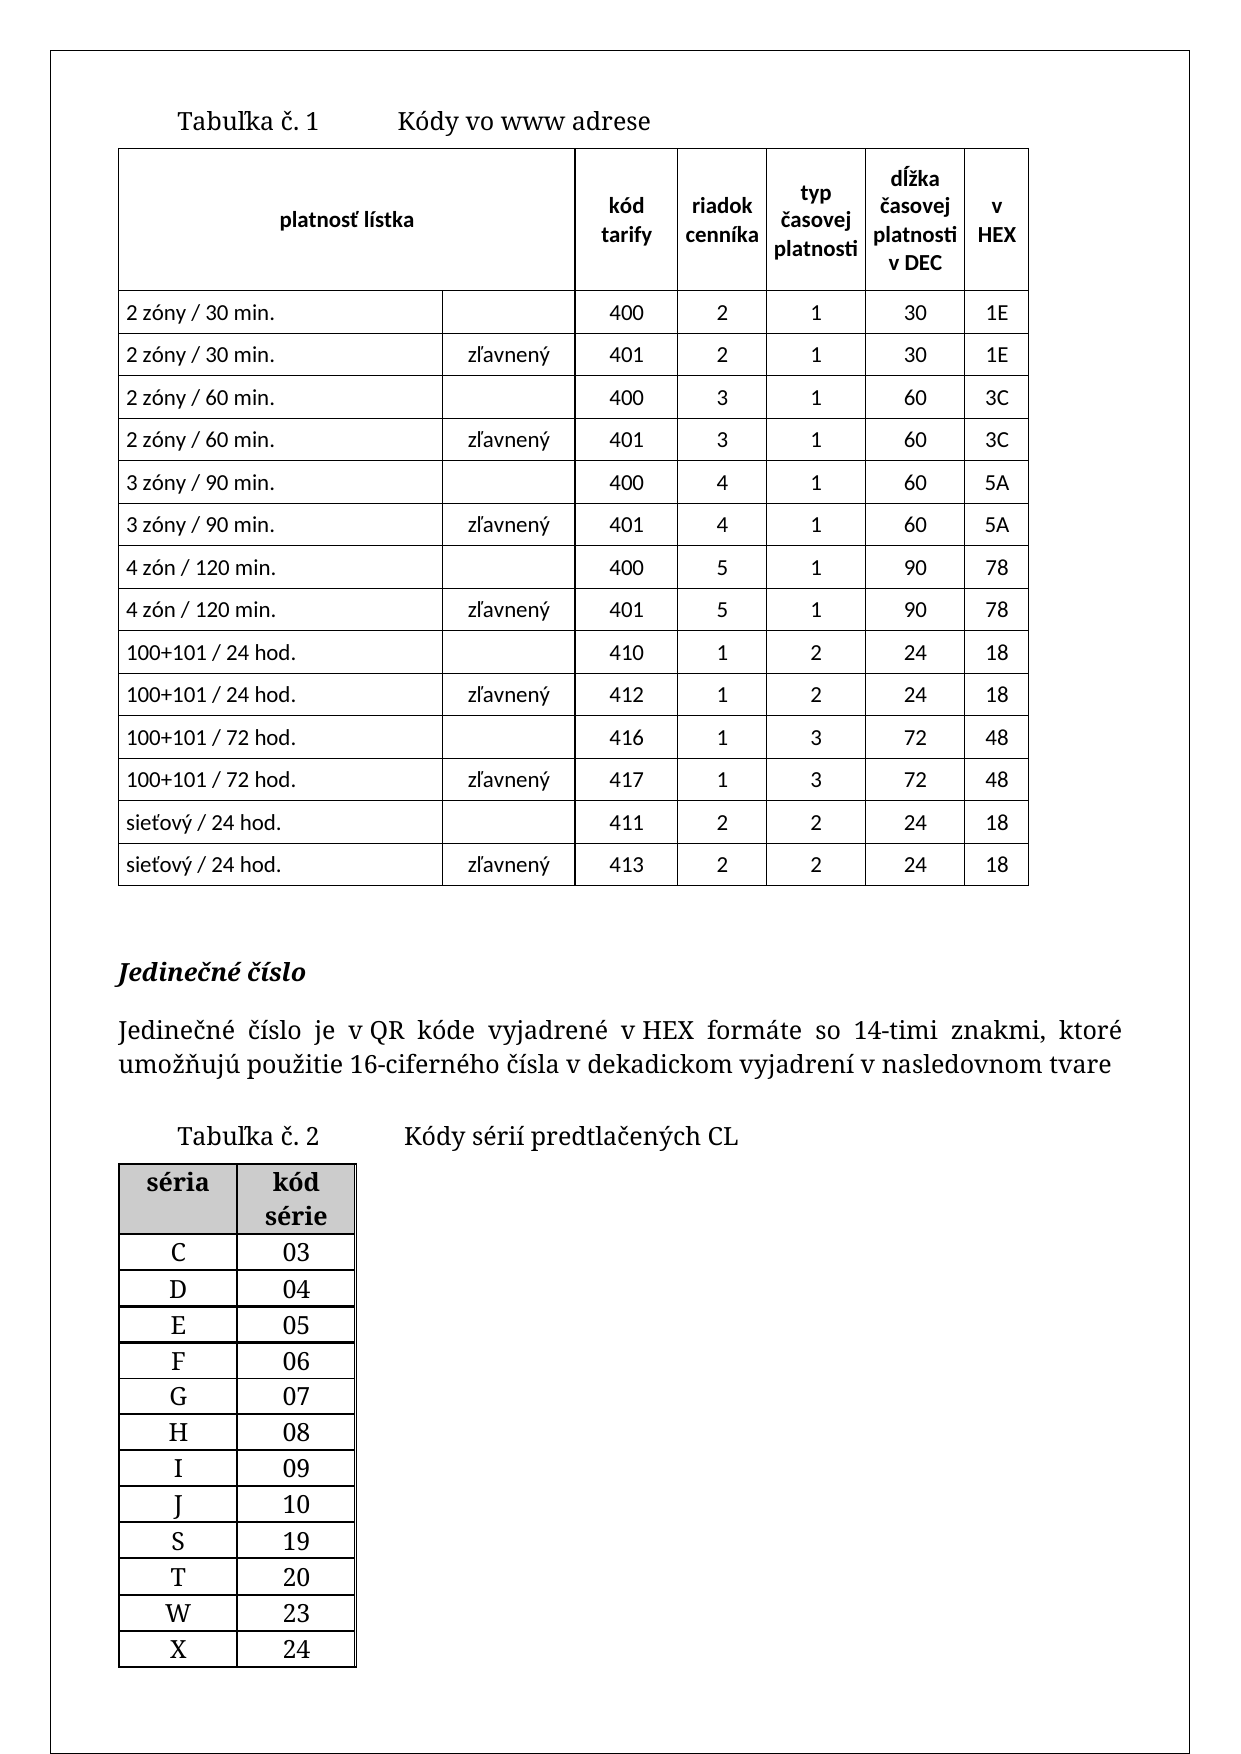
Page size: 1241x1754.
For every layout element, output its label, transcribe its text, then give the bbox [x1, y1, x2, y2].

table_cell 05 [238, 1308, 354, 1341]
table_cell 1 [678, 716, 766, 758]
table_cell G [120, 1379, 236, 1413]
table_cell [443, 631, 574, 673]
table_header riadok cenníka [678, 149, 766, 290]
table_header kód série [238, 1165, 354, 1233]
table_cell 30 [866, 291, 964, 333]
table_cell 400 [576, 461, 677, 503]
table_cell [443, 546, 574, 588]
table_cell 60 [866, 504, 964, 545]
table_cell 2 [767, 844, 865, 885]
table_cell 90 [866, 546, 964, 588]
table_cell 04 [238, 1271, 354, 1305]
table_cell sieťový / 24 hod. [119, 844, 442, 885]
table_cell 09 [238, 1451, 354, 1485]
table_cell 24 [866, 801, 964, 843]
table_cell T [120, 1559, 236, 1593]
table_cell C [120, 1235, 236, 1269]
table_cell 2 zóny / 30 min. [119, 334, 442, 375]
table_cell 60 [866, 419, 964, 460]
table_cell [443, 461, 574, 503]
table_cell 411 [576, 801, 677, 843]
table_cell 1 [767, 291, 865, 333]
subtitle Jedinečné číslo [118, 954, 1122, 989]
table_cell sieťový / 24 hod. [119, 801, 442, 843]
table_cell 416 [576, 716, 677, 758]
table_cell D [120, 1271, 236, 1305]
table_cell S [120, 1523, 236, 1557]
table_cell 30 [866, 334, 964, 375]
table_cell 18 [965, 674, 1028, 715]
table_header séria [120, 1165, 236, 1233]
table_cell 1 [767, 419, 865, 460]
table_cell 24 [866, 631, 964, 673]
table_cell 20 [238, 1559, 354, 1593]
table_cell 100+101 / 72 hod. [119, 759, 442, 800]
text Kódy sérií predtlačených CL [177, 1118, 1122, 1152]
table_cell zľavnený [443, 334, 574, 375]
table_cell 5A [965, 461, 1028, 503]
table_cell 412 [576, 674, 677, 715]
table_cell 2 [678, 801, 766, 843]
table_cell 401 [576, 419, 677, 460]
table_cell 60 [866, 461, 964, 503]
table_cell 24 [866, 844, 964, 885]
table_cell 401 [576, 334, 677, 375]
table_cell 4 [678, 504, 766, 545]
table_cell 19 [238, 1523, 354, 1557]
table_cell 1 [767, 546, 865, 588]
table_cell 400 [576, 376, 677, 418]
table_cell 3 zóny / 90 min. [119, 504, 442, 545]
table_cell 23 [238, 1596, 354, 1629]
table_cell X [120, 1632, 236, 1666]
table_cell 72 [866, 759, 964, 800]
table_cell 1 [767, 334, 865, 375]
table_cell 48 [965, 759, 1028, 800]
table_cell J [120, 1487, 236, 1521]
table_cell 1 [767, 589, 865, 630]
table_cell 07 [238, 1379, 354, 1413]
table_cell 5 [678, 546, 766, 588]
table_cell 90 [866, 589, 964, 630]
table_header typ časovej platnosti [767, 149, 865, 290]
table_cell 1 [767, 461, 865, 503]
text Kódy vo www adrese [177, 103, 1122, 137]
table_cell 18 [965, 631, 1028, 673]
table_cell 2 [678, 844, 766, 885]
table_cell 1 [767, 376, 865, 418]
table_cell I [120, 1451, 236, 1485]
table_cell 410 [576, 631, 677, 673]
table_cell 06 [238, 1344, 354, 1378]
table_cell 4 [678, 461, 766, 503]
table_cell 2 zóny / 60 min. [119, 376, 442, 418]
table_cell 413 [576, 844, 677, 885]
table_cell 78 [965, 589, 1028, 630]
table_cell 2 [767, 674, 865, 715]
table_cell 4 zón / 120 min. [119, 589, 442, 630]
table_cell 3 zóny / 90 min. [119, 461, 442, 503]
table_cell 24 [866, 674, 964, 715]
table_cell [443, 291, 574, 333]
table_cell 18 [965, 801, 1028, 843]
table_cell zľavnený [443, 589, 574, 630]
table_cell 03 [238, 1235, 354, 1269]
table_cell 100+101 / 24 hod. [119, 674, 442, 715]
table_cell 3C [965, 419, 1028, 460]
table_cell 400 [576, 546, 677, 588]
table_cell zľavnený [443, 759, 574, 800]
table_cell zľavnený [443, 844, 574, 885]
table_cell 3 [767, 716, 865, 758]
table_cell 24 [238, 1632, 354, 1666]
table_cell 2 zóny / 30 min. [119, 291, 442, 333]
table_cell 4 zón / 120 min. [119, 546, 442, 588]
table_cell 10 [238, 1487, 354, 1521]
table_cell 2 [678, 334, 766, 375]
table_cell H [120, 1415, 236, 1449]
table_cell 2 [678, 291, 766, 333]
table_cell [443, 376, 574, 418]
table_cell 100+101 / 72 hod. [119, 716, 442, 758]
table_header dĺžka časovej platnosti v DEC [866, 149, 964, 290]
table_header kód tarify [576, 149, 677, 290]
table_cell [443, 716, 574, 758]
table_cell 3 [767, 759, 865, 800]
table_cell F [120, 1344, 236, 1378]
table_cell 2 [767, 801, 865, 843]
table_cell 1 [767, 504, 865, 545]
table_header platnosť lístka [119, 149, 574, 290]
table_cell 5 [678, 589, 766, 630]
table_cell E [120, 1308, 236, 1341]
table_cell 78 [965, 546, 1028, 588]
table_cell 3 [678, 419, 766, 460]
table_cell zľavnený [443, 419, 574, 460]
table_cell 5A [965, 504, 1028, 545]
table_cell 72 [866, 716, 964, 758]
table_cell 1 [678, 674, 766, 715]
table_cell 48 [965, 716, 1028, 758]
table_cell [443, 801, 574, 843]
table_cell 18 [965, 844, 1028, 885]
table_cell 401 [576, 504, 677, 545]
table_cell zľavnený [443, 504, 574, 545]
table_cell 1E [965, 334, 1028, 375]
text Jedinečné číslo je v QR kóde vyjadrené v HEX formáte so 14-timi znakmi, ktoré umožňujú použitie 16-ciferného čísla v dekadickom vyjadrení v nasledovnom tvare [118, 1013, 1122, 1081]
table_cell 417 [576, 759, 677, 800]
table_cell 1 [678, 631, 766, 673]
table_cell W [120, 1596, 236, 1629]
table_cell 3C [965, 376, 1028, 418]
table_cell 400 [576, 291, 677, 333]
table_cell 08 [238, 1415, 354, 1449]
table_cell 60 [866, 376, 964, 418]
table_header v HEX [965, 149, 1028, 290]
table_cell 1 [678, 759, 766, 800]
table_cell 401 [576, 589, 677, 630]
table_cell 2 [767, 631, 865, 673]
table_cell 1E [965, 291, 1028, 333]
table_cell 3 [678, 376, 766, 418]
table_cell zľavnený [443, 674, 574, 715]
table_cell 2 zóny / 60 min. [119, 419, 442, 460]
table_cell 100+101 / 24 hod. [119, 631, 442, 673]
